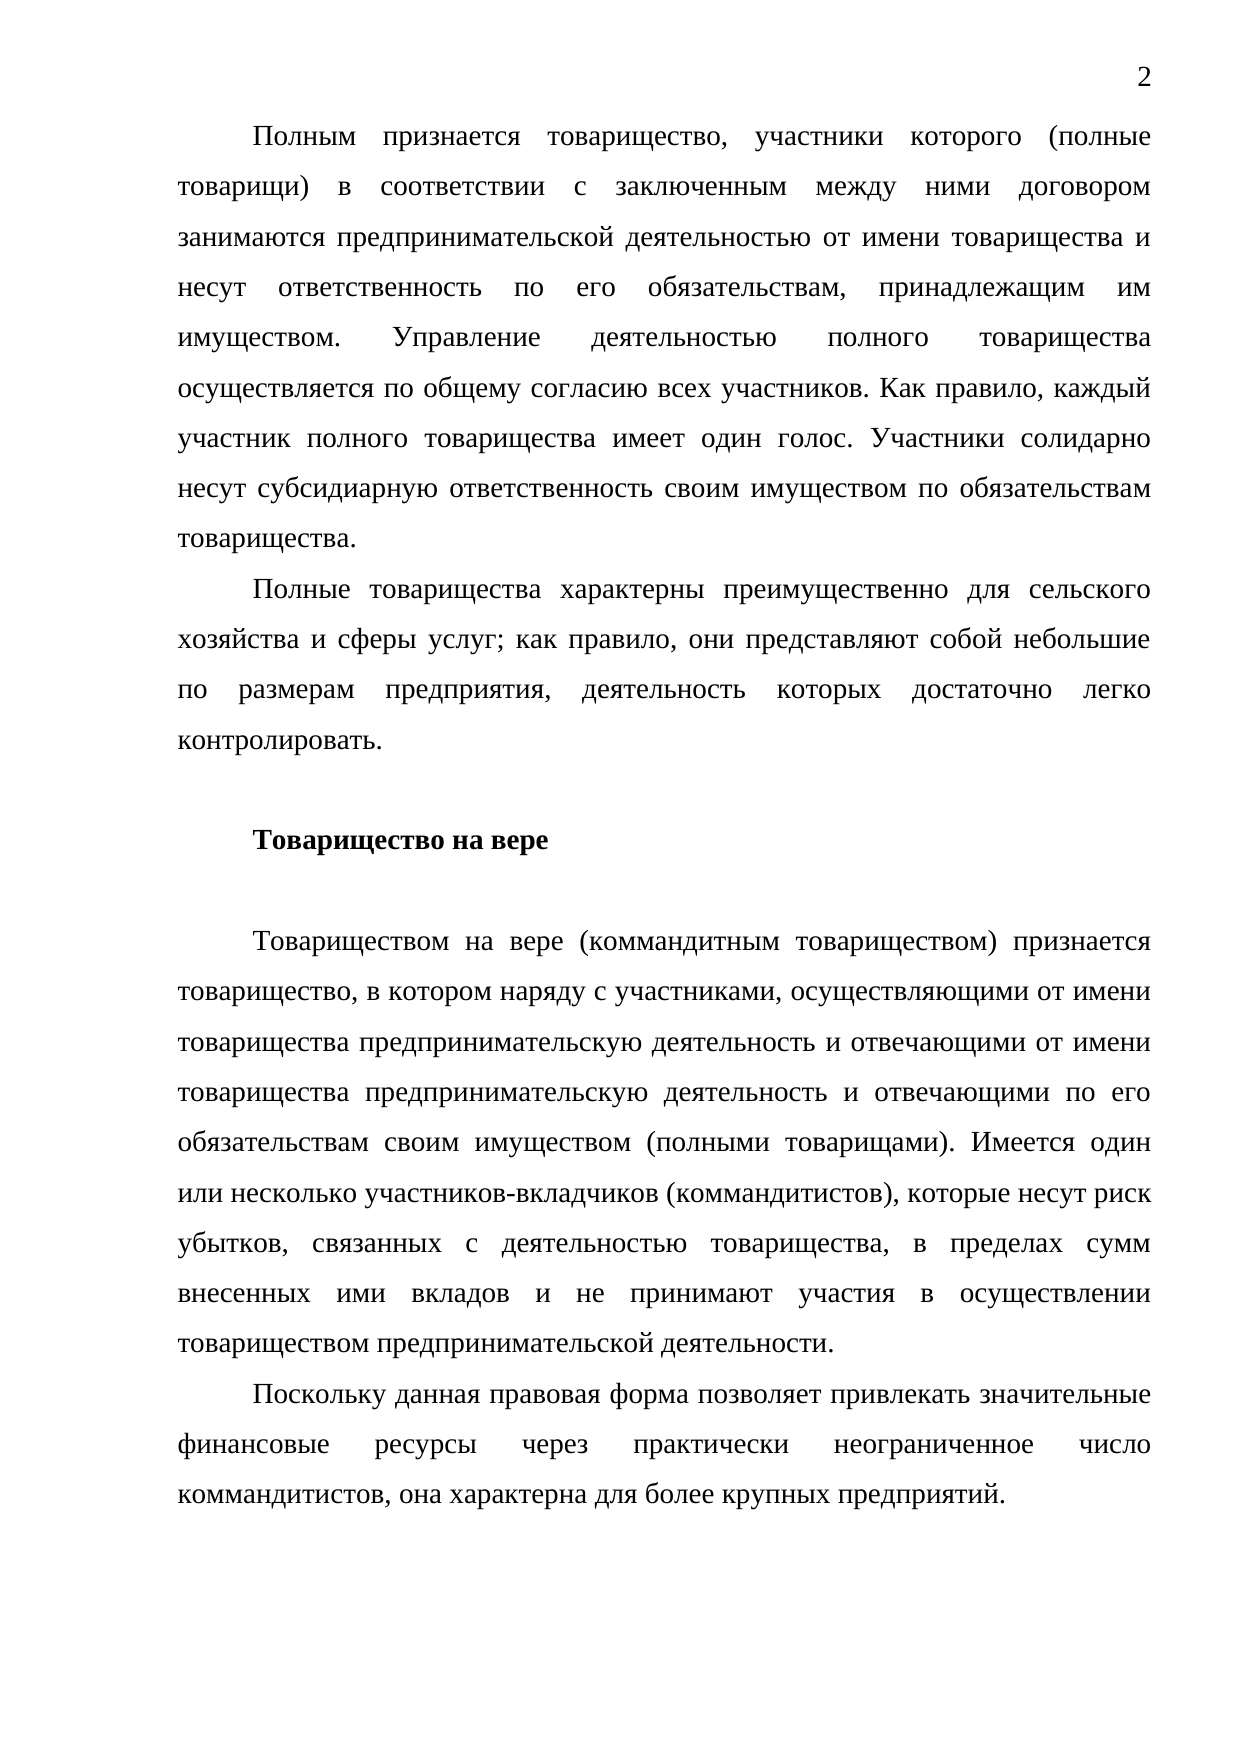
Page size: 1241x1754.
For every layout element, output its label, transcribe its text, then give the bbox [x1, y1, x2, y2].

text Товариществом на вере (коммандитным товариществом) признается товарищество, в котором наряду с участниками, осуществляющими от имени товарищества предпринимательскую деятельность и отвечающими от имени товарищества предпринимательскую деятельность и отвечающими по его обязательствам своим имуществом (полными товарищами). Имеется один или несколько участников-вкладчиков (коммандитистов), которые несут риск убытков, связанных с деятельностью товарищества, в пределах сумм внесенных ими вкладов и не принимают участия в осуществлении товариществом предпринимательской деятельности. [177, 923, 1152, 1359]
text Полные товарищества характерны преимущественно для сельского хозяйства и сферы услуг; как правило, они представляют собой небольшие по размерам предприятия, деятельность которых достаточно легко контролировать. [177, 571, 1152, 755]
text Товарищество на вере [177, 822, 1152, 856]
text Поскольку данная правовая форма позволяет привлекать значительные финансовые ресурсы через практически неограниченное число коммандитистов, она характерна для более крупных предприятий. [177, 1376, 1152, 1510]
text Полным признается товарищество, участники которого (полные товарищи) в соответствии с заключенным между ними договором занимаются предпринимательской деятельностью от имени товарищества и несут ответственность по его обязательствам, принадлежащим им имуществом. Управление деятельностью полного товарищества осуществляется по общему согласию всех участников. Как правило, каждый участник полного товарищества имеет один голос. Участники солидарно несут субсидиарную ответственность своим имуществом по обязательствам товарищества. [177, 118, 1152, 554]
